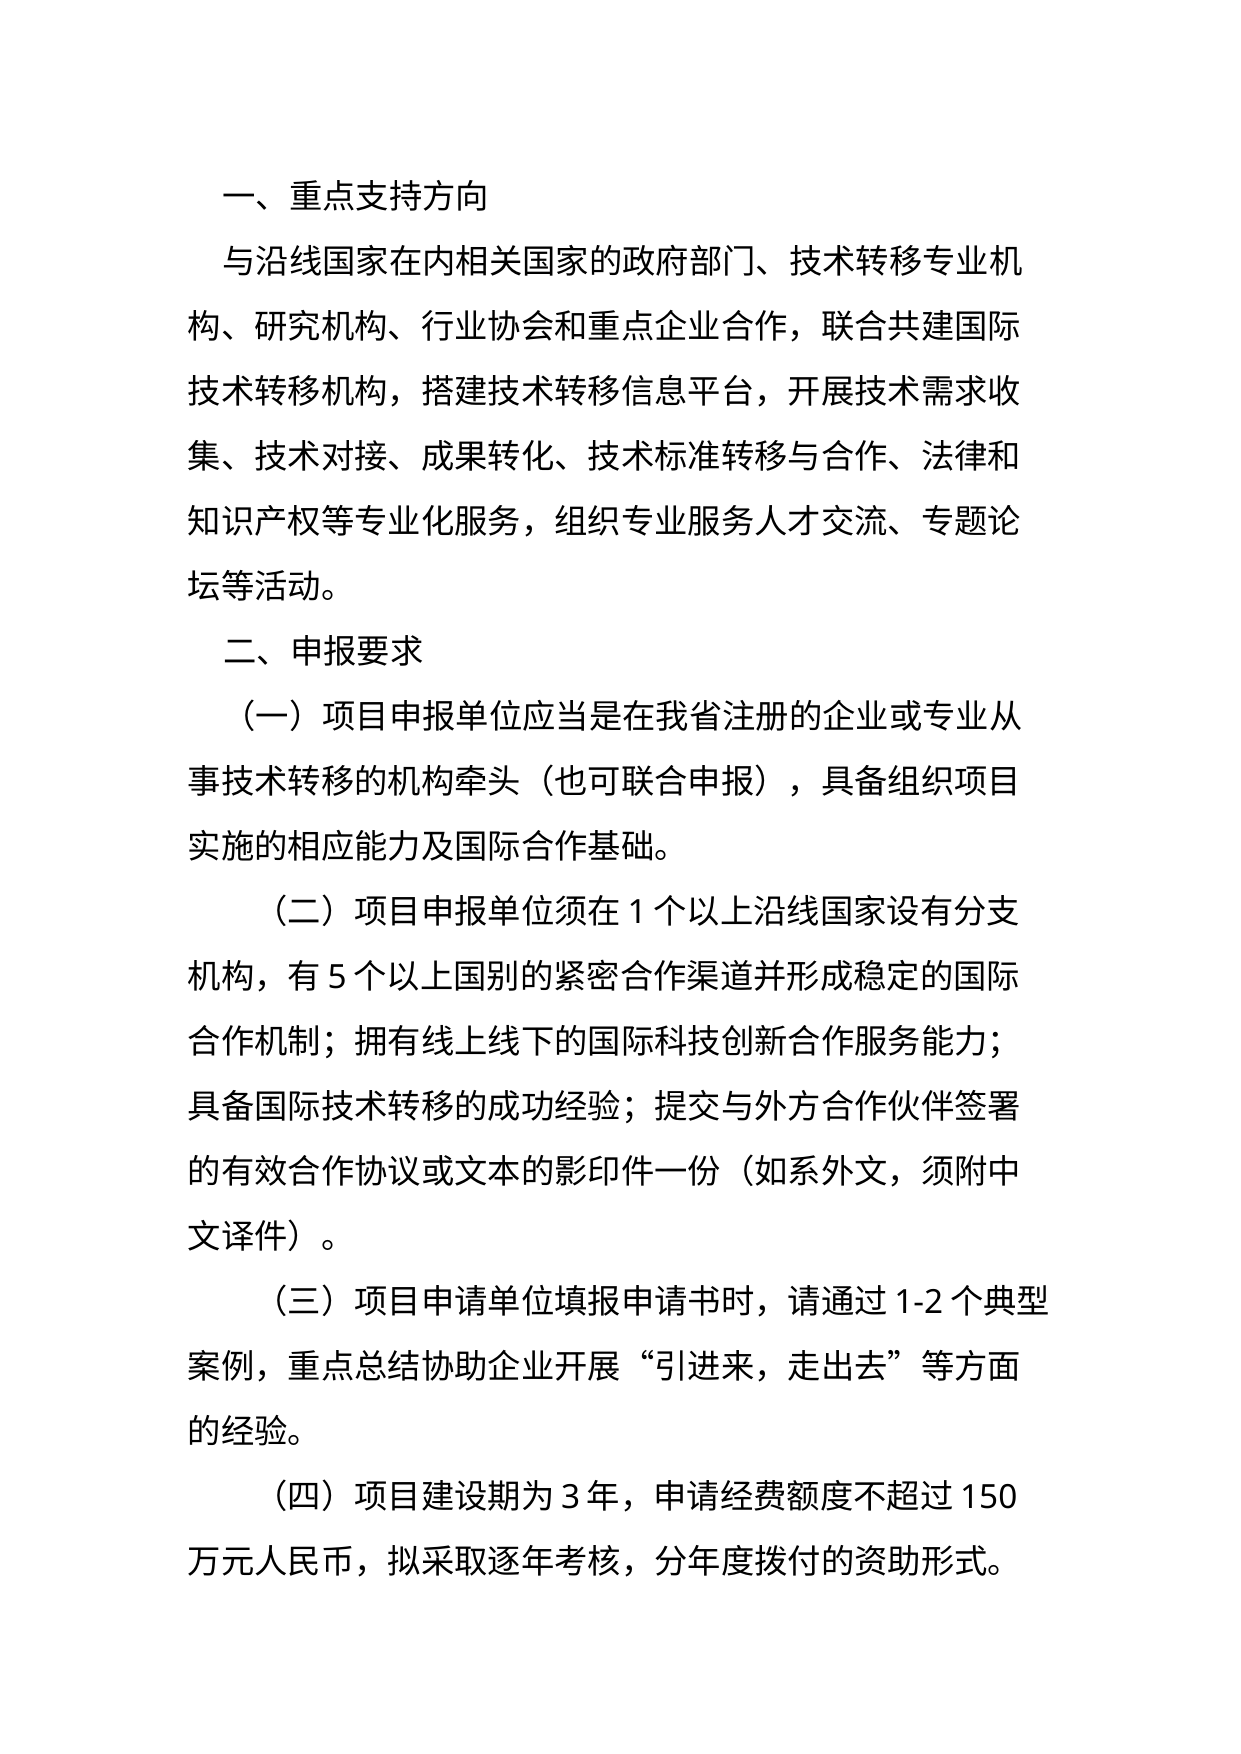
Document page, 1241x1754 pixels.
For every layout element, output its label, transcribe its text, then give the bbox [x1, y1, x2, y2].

text （一）项目申报单位应当是在我省注册的企业或专业从事技术转移的机构牵头（也可联合申报），具备组织项目实施的相应能力及国际合作基础。 [187, 682, 1053, 877]
list 二、申报要求 [187, 617, 1053, 682]
list 一、重点支持方向 [187, 162, 1053, 227]
text （二）项目申报单位须在1个以上沿线国家设有分支机构，有5个以上国别的紧密合作渠道并形成稳定的国际合作机制；拥有线上线下的国际科技创新合作服务能力；具备国际技术转移的成功经验；提交与外方合作伙伴签署的有效合作协议或文本的影印件一份（如系外文，须附中文译件）。 （三）项目申请单位填报申请书时，请通过1-2个典型案例，重点总结协助企业开展“引进来，走出去”等方面的经验。 [187, 877, 1053, 1462]
text （四）项目建设期为3年，申请经费额度不超过150万元人民币，拟采取逐年考核，分年度拨付的资助形式。 [187, 1462, 1053, 1592]
text 与沿线国家在内相关国家的政府部门、技术转移专业机构、研究机构、行业协会和重点企业合作，联合共建国际技术转移机构，搭建技术转移信息平台，开展技术需求收集、技术对接、成果转化、技术标准转移与合作、法律和知识产权等专业化服务，组织专业服务人才交流、专题论坛等活动。 [187, 227, 1053, 617]
